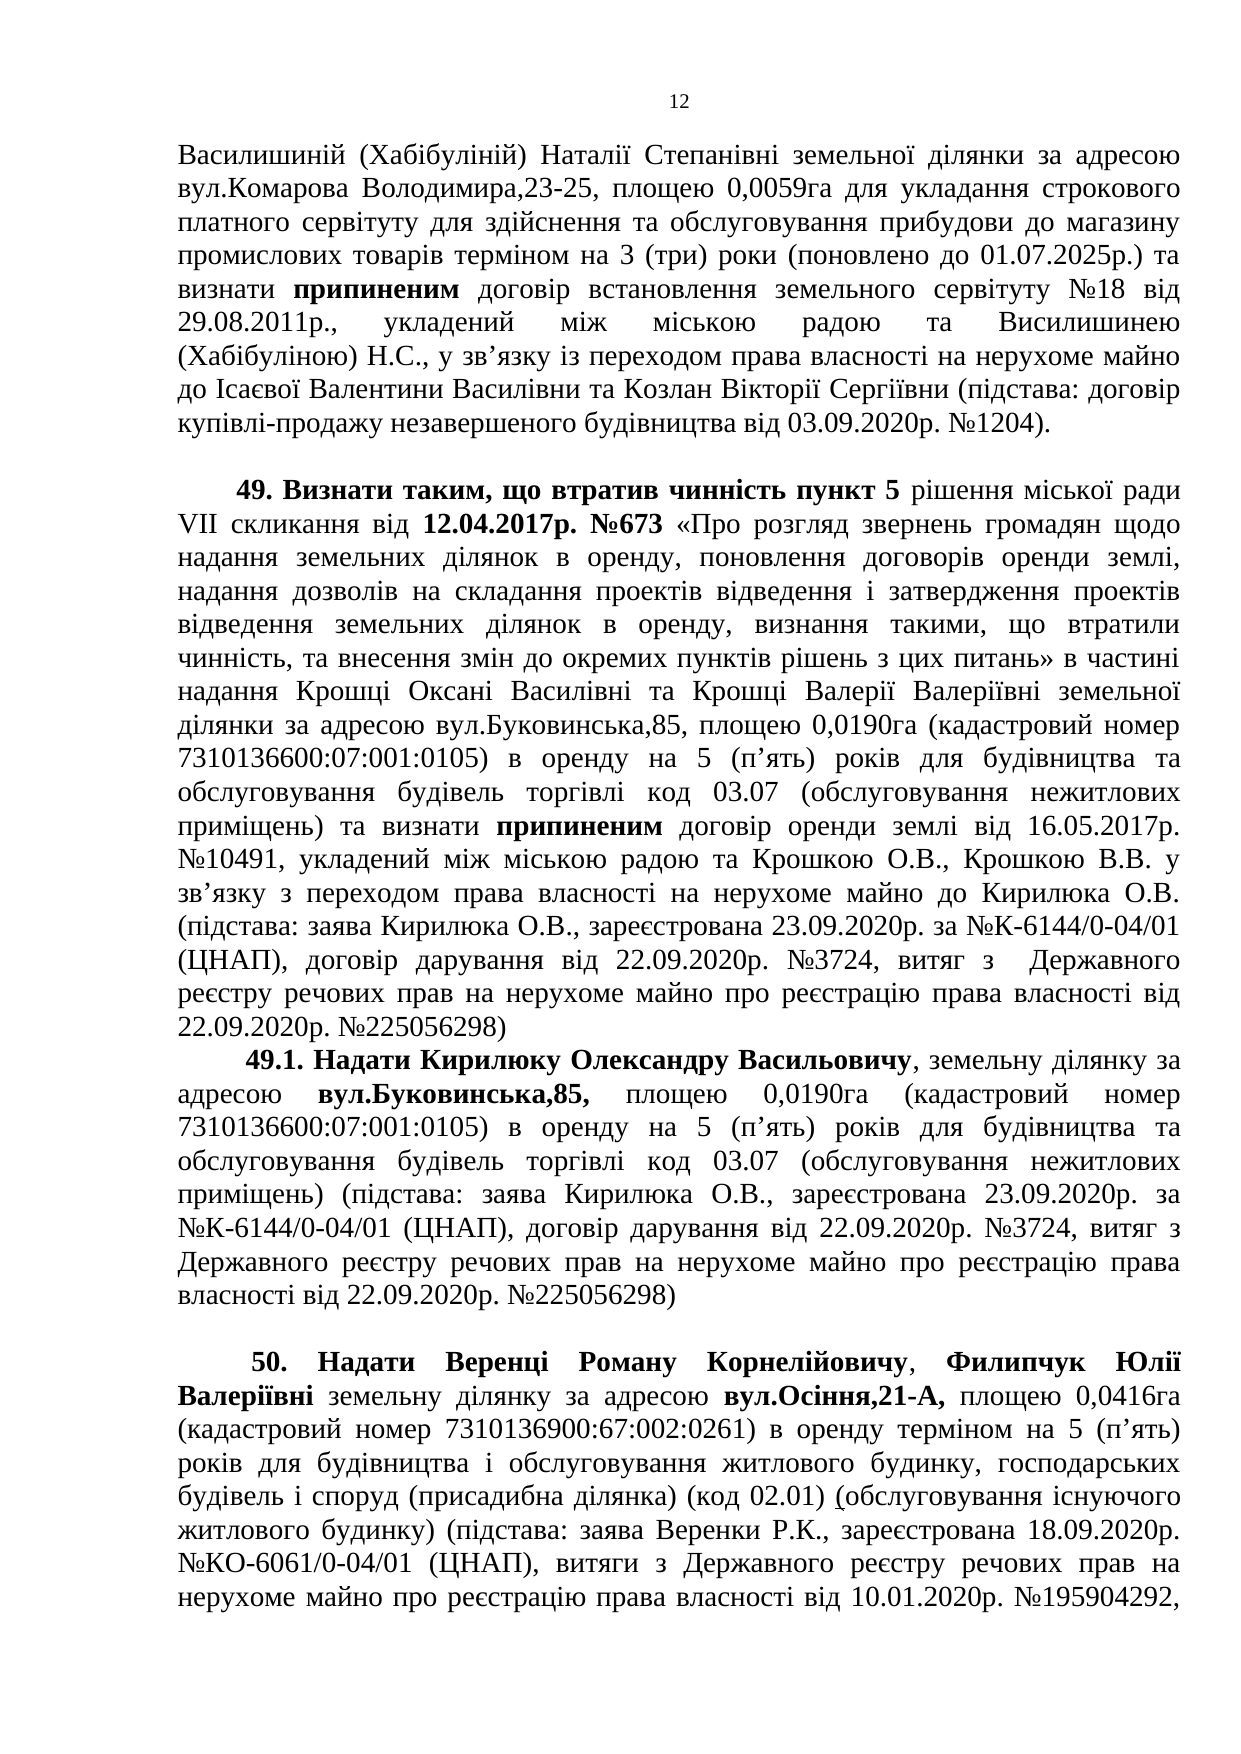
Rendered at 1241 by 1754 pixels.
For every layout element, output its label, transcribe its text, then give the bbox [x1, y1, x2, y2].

text 49.1. Надати Кирилюку Олександру Васильовичу, земельну ділянку за адресою вул.Буковинська,85, площею 0,0190га (кадастровий номер 7310136600:07:001:0105) в оренду на 5 (п’ять) років для будівництва та обслуговування будівель торгівлі код 03.07 (обслуговування нежитлових приміщень) (підстава: заява Кирилюка О.В., зареєстрована 23.09.2020р. за №К-6144/0-04/01 (ЦНАП), договір дарування від 22.09.2020р. №3724, витяг з Державного реєстру речових прав на нерухоме майно про реєстрацію права власності від 22.09.2020р. №225056298) [177, 1042, 1181, 1311]
text 49. Визнати таким, що втратив чинність пункт 5 рішення міської ради VII скликання від 12.04.2017р. №673 «Про розгляд звернень громадян щодо надання земельних ділянок в оренду, поновлення договорів оренди землі, надання дозволів на складання проектів відведення і затвердження проектів відведення земельних ділянок в оренду, визнання такими, що втратили чинність, та внесення змін до окремих пунктів рішень з цих питань» в частині надання Крошці Оксані Василівні та Крошці Валерії Валеріївні земельної ділянки за адресою вул.Буковинська,85, площею 0,0190га (кадастровий номер 7310136600:07:001:0105) в оренду на 5 (п’ять) років для будівництва та обслуговування будівель торгівлі код 03.07 (обслуговування нежитлових приміщень) та визнати припиненим договір оренди землі від 16.05.2017р. №10491, укладений між міською радою та Крошкою О.В., Крошкою В.В. у зв’язку з переходом права власності на нерухоме майно до Кирилюка О.В. (підстава: заява Кирилюка О.В., зареєстрована 23.09.2020р. за №К-6144/0-04/01 (ЦНАП), договір дарування від 22.09.2020р. №3724, витяг з Державного реєстру речових прав на нерухоме майно про реєстрацію права власності від 22.09.2020р. №225056298) [177, 472, 1181, 1042]
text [177, 1344, 1181, 1613]
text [177, 137, 1181, 439]
